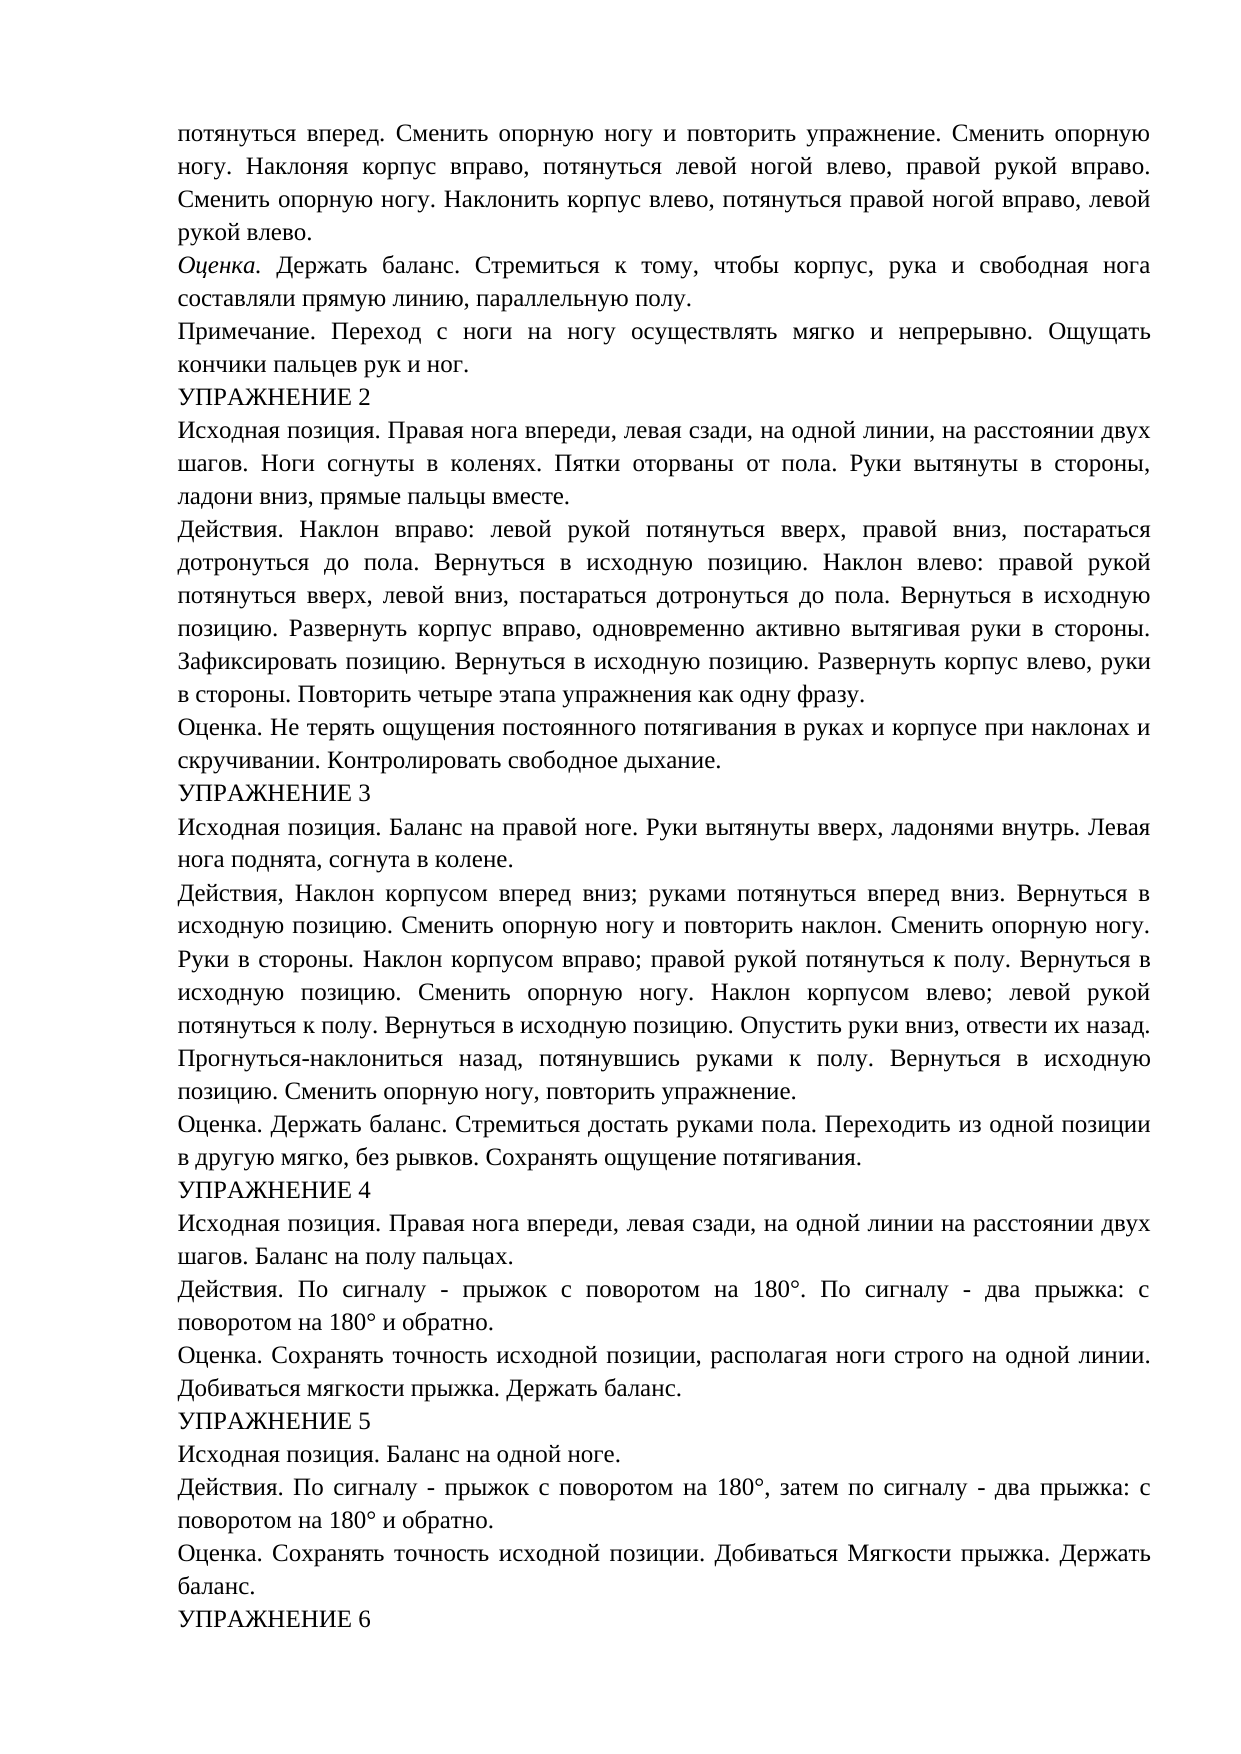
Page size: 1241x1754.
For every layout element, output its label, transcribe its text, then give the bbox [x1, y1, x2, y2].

text Действия, Наклон корпусом вперед вниз; руками потянуться вперед вниз. Вернуться в исходную позицию. Сменить опорную ногу и повторить наклон. Сменить опорную ногу. Руки в стороны. Наклон корпусом вправо; правой рукой потянуться к полу. Вернуться в исходную позицию. Сменить опорную ногу. Наклон корпусом влево; левой рукой потянуться к полу. Вернуться в исходную позицию. Опустить руки вниз, отвести их назад. Прогнуться-наклониться назад, потянувшись руками к полу. Вернуться в исходную позицию. Сменить опорную ногу, повторить упражнение. [177, 878, 1152, 1104]
text УПРАЖНЕНИЕ 2 [177, 382, 1152, 411]
text Исходная позиция. Правая нога впереди, левая сзади, на одной линии на расстоянии двух шагов. Баланс на полу пальцах. [177, 1208, 1152, 1269]
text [177, 118, 1152, 246]
text Оценка. Держать баланс. Стремиться к тому, чтобы корпус, рука и свободная нога составляли прямую линию, параллельную полу. [177, 250, 1152, 312]
text Исходная позиция. Баланс на одной ноге. [177, 1439, 1152, 1468]
text Примечание. Переход с ноги на ногу осуществлять мягко и непрерывно. Ощущать кончики пальцев рук и ног. [177, 316, 1152, 378]
text Действия. Наклон вправо: левой рукой потянуться вверх, правой вниз, постараться дотронуться до пола. Вернуться в исходную позицию. Наклон влево: правой рукой потянуться вверх, левой вниз, постараться дотронуться до пола. Вернуться в исходную позицию. Развернуть корпус вправо, одновременно активно вытягивая руки в стороны. Зафиксировать позицию. Вернуться в исходную позицию. Развернуть корпус влево, руки в стороны. Повторить четыре этапа упражнения как одну фразу. [177, 514, 1152, 708]
text Оценка. Сохранять точность исходной позиции. Добиваться Мягкости прыжка. Держать баланс. [177, 1538, 1152, 1600]
text Оценка. Не терять ощущения постоянного потягивания в руках и корпусе при наклонах и скручивании. Контролировать свободное дыхание. [177, 712, 1152, 774]
text Исходная позиция. Правая нога впереди, левая сзади, на одной линии, на расстоянии двух шагов. Ноги согнуты в коленях. Пятки оторваны от пола. Руки вытянуты в стороны, ладони вниз, прямые пальцы вместе. [177, 415, 1152, 510]
text Действия. По сигналу - прыжок с поворотом на 180°, затем по сигналу - два прыжка: с поворотом на 180° и обратно. [177, 1472, 1152, 1534]
text Оценка. Сохранять точность исходной позиции, располагая ноги строго на одной линии. Добиваться мягкости прыжка. Держать баланс. [177, 1340, 1152, 1402]
text Оценка. Держать баланс. Стремиться достать руками пола. Переходить из одной позиции в другую мягко, без рывков. Сохранять ощущение потягивания. [177, 1109, 1152, 1171]
text УПРАЖНЕНИЕ 5 [177, 1406, 1152, 1435]
text УПРАЖНЕНИЕ 4 [177, 1175, 1152, 1203]
text Исходная позиция. Баланс на правой ноге. Руки вытянуты вверх, ладонями внутрь. Левая нога поднята, согнута в колене. [177, 812, 1152, 873]
text Действия. По сигналу - прыжок с поворотом на 180°. По сигналу - два прыжка: с поворотом на 180° и обратно. [177, 1274, 1152, 1336]
text УПРАЖНЕНИЕ 3 [177, 778, 1152, 807]
text УПРАЖНЕНИЕ 6 [177, 1604, 1152, 1633]
